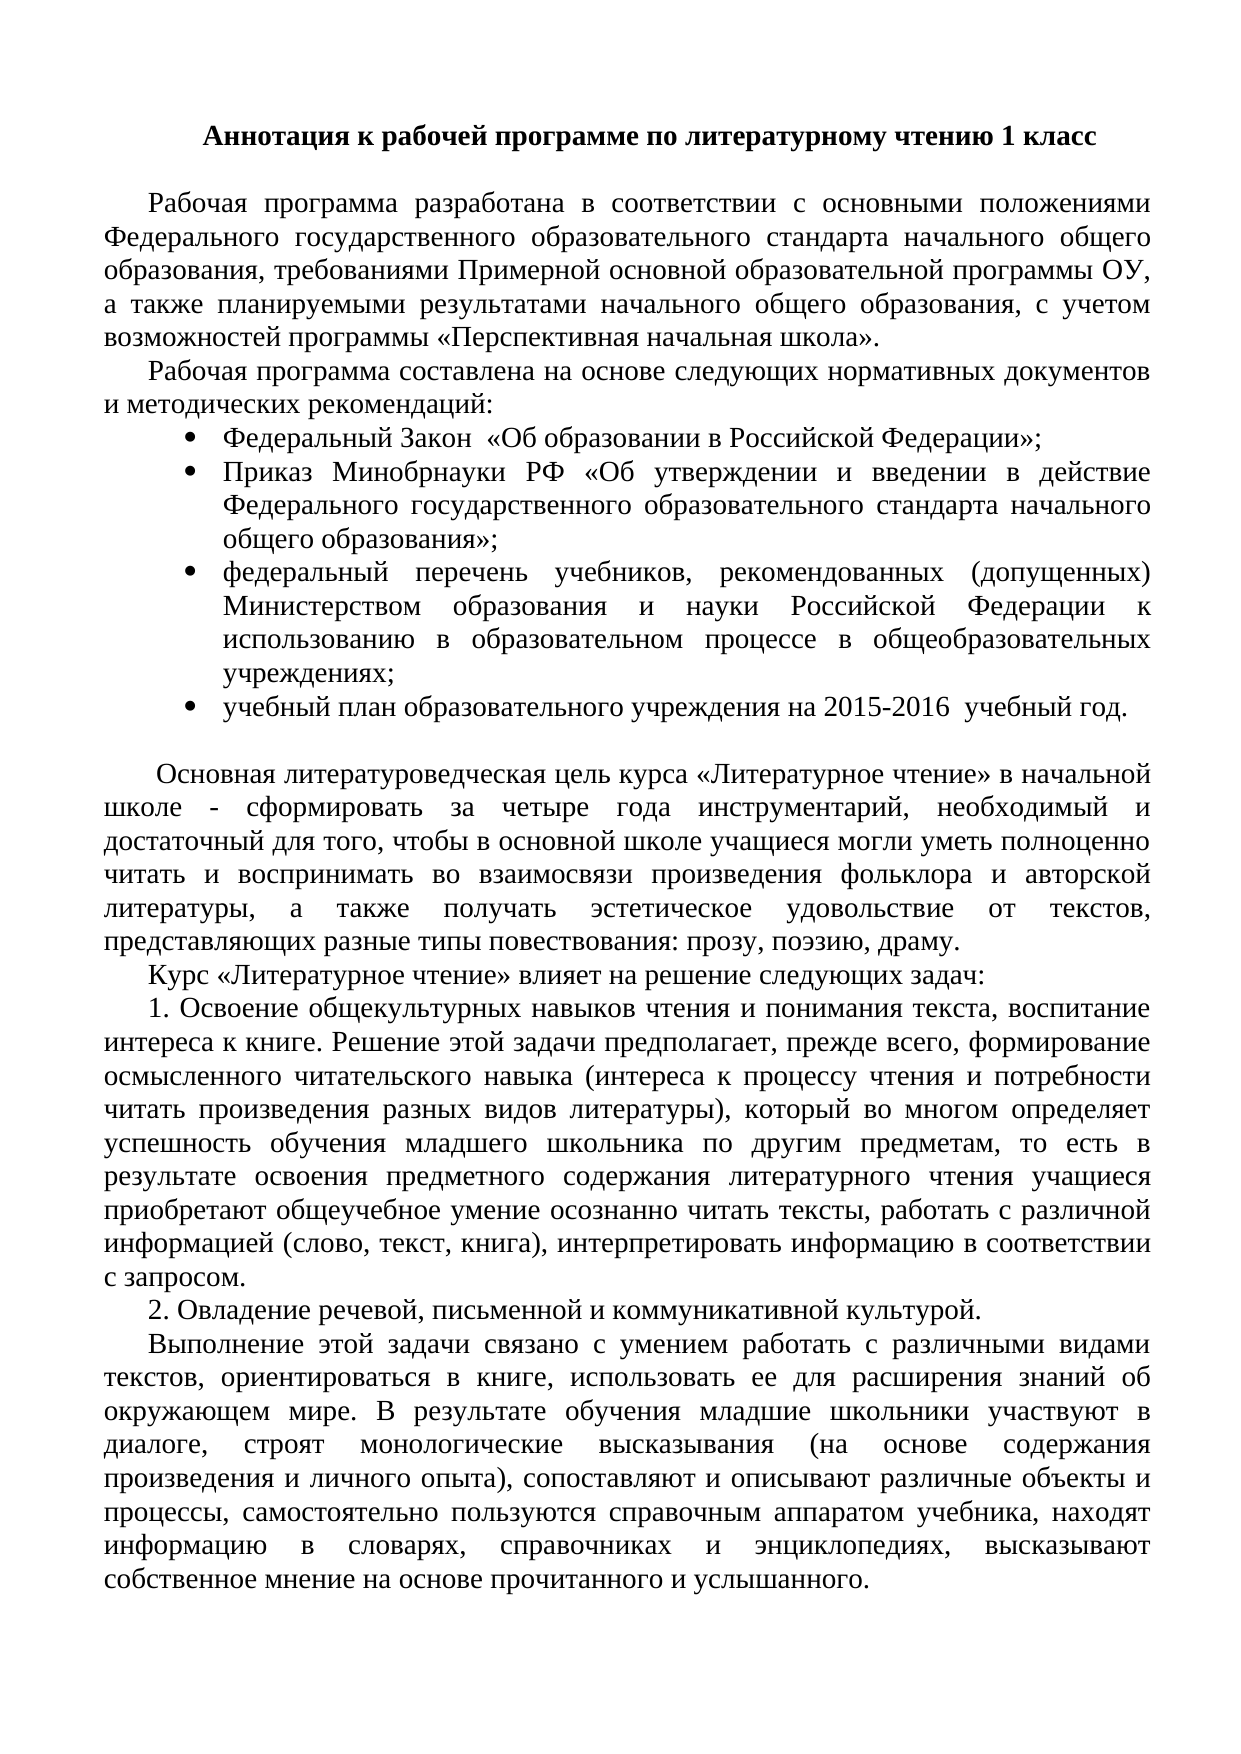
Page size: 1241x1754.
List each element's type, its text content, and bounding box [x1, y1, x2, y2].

text 1. Освоение общекультурных навыков чтения и понимания текста, воспитание интереса к книге. Решение этой задачи предполагает, прежде всего, формирование осмысленного читательского навыка (интереса к процессу чтения и потребности читать произведения разных видов литературы), который во многом определяет успешность обучения младшего школьника по другим предметам, то есть в результате освоения предметного содержания литературного чтения учащиеся приобретают общеучебное умение осознанно читать тексты, работать с различной информацией (слово, текст, книга), интерпретировать информацию в соответствии с запросом. [103, 991, 1152, 1292]
text Выполнение этой задачи связано с умением работать с различными видами текстов, ориентироваться в книге, использовать ее для расширения знаний об окружающем мире. В результате обучения младшие школьники участвуют в диалоге, строят монологические высказывания (на основе содержания произведения и личного опыта), сопоставляют и описывают различные объекты и процессы, самостоятельно пользуются справочным аппаратом учебника, находят информацию в словарях, справочниках и энциклопедиях, высказывают собственное мнение на основе прочитанного и услышанного. [103, 1326, 1152, 1594]
list федеральный перечень учебников, рекомендованных (допущенных) Министерством образования и науки Российской Федерации к использованию в образовательном процессе в общеобразовательных учреждениях; [185, 554, 1152, 689]
text Рабочая программа составлена на основе следующих нормативных документов и методических рекомендаций: [103, 353, 1152, 420]
list учебный план образовательного учреждения на 2015-2016 учебный год. [185, 689, 1152, 722]
list Приказ Минобрнауки РФ «Об утверждении и введении в действие Федерального государственного образовательного стандарта начального общего образования»; [185, 454, 1152, 554]
text 2. Овладение речевой, письменной и коммуникативной культурой. [103, 1292, 1152, 1326]
text Рабочая программа разработана в соответствии с основными положениями Федерального государственного образовательного стандарта начального общего образования, требованиями Примерной основной образовательной программы ОУ, а также планируемыми результатами начального общего образования, с учетом возможностей программы «Перспективная начальная школа». [103, 185, 1152, 353]
text Аннотация к рабочей программе по литературному чтению 1 класс [103, 118, 1152, 152]
text Курс «Литературное чтение» влияет на решение следующих задач: [103, 957, 1152, 991]
list Федеральный Закон «Об образовании в Российской Федерации»; [185, 420, 1152, 454]
text Основная литературоведческая цель курса «Литературное чтение» в начальной школе - сформировать за четыре года инструментарий, необходимый и достаточный для того, чтобы в основной школе учащиеся могли уметь полноценно читать и воспринимать во взаимосвязи произведения фольклора и авторской литературы, а также получать эстетическое удовольствие от текстов, представляющих разные типы повествования: прозу, поэзию, драму. [103, 756, 1152, 957]
